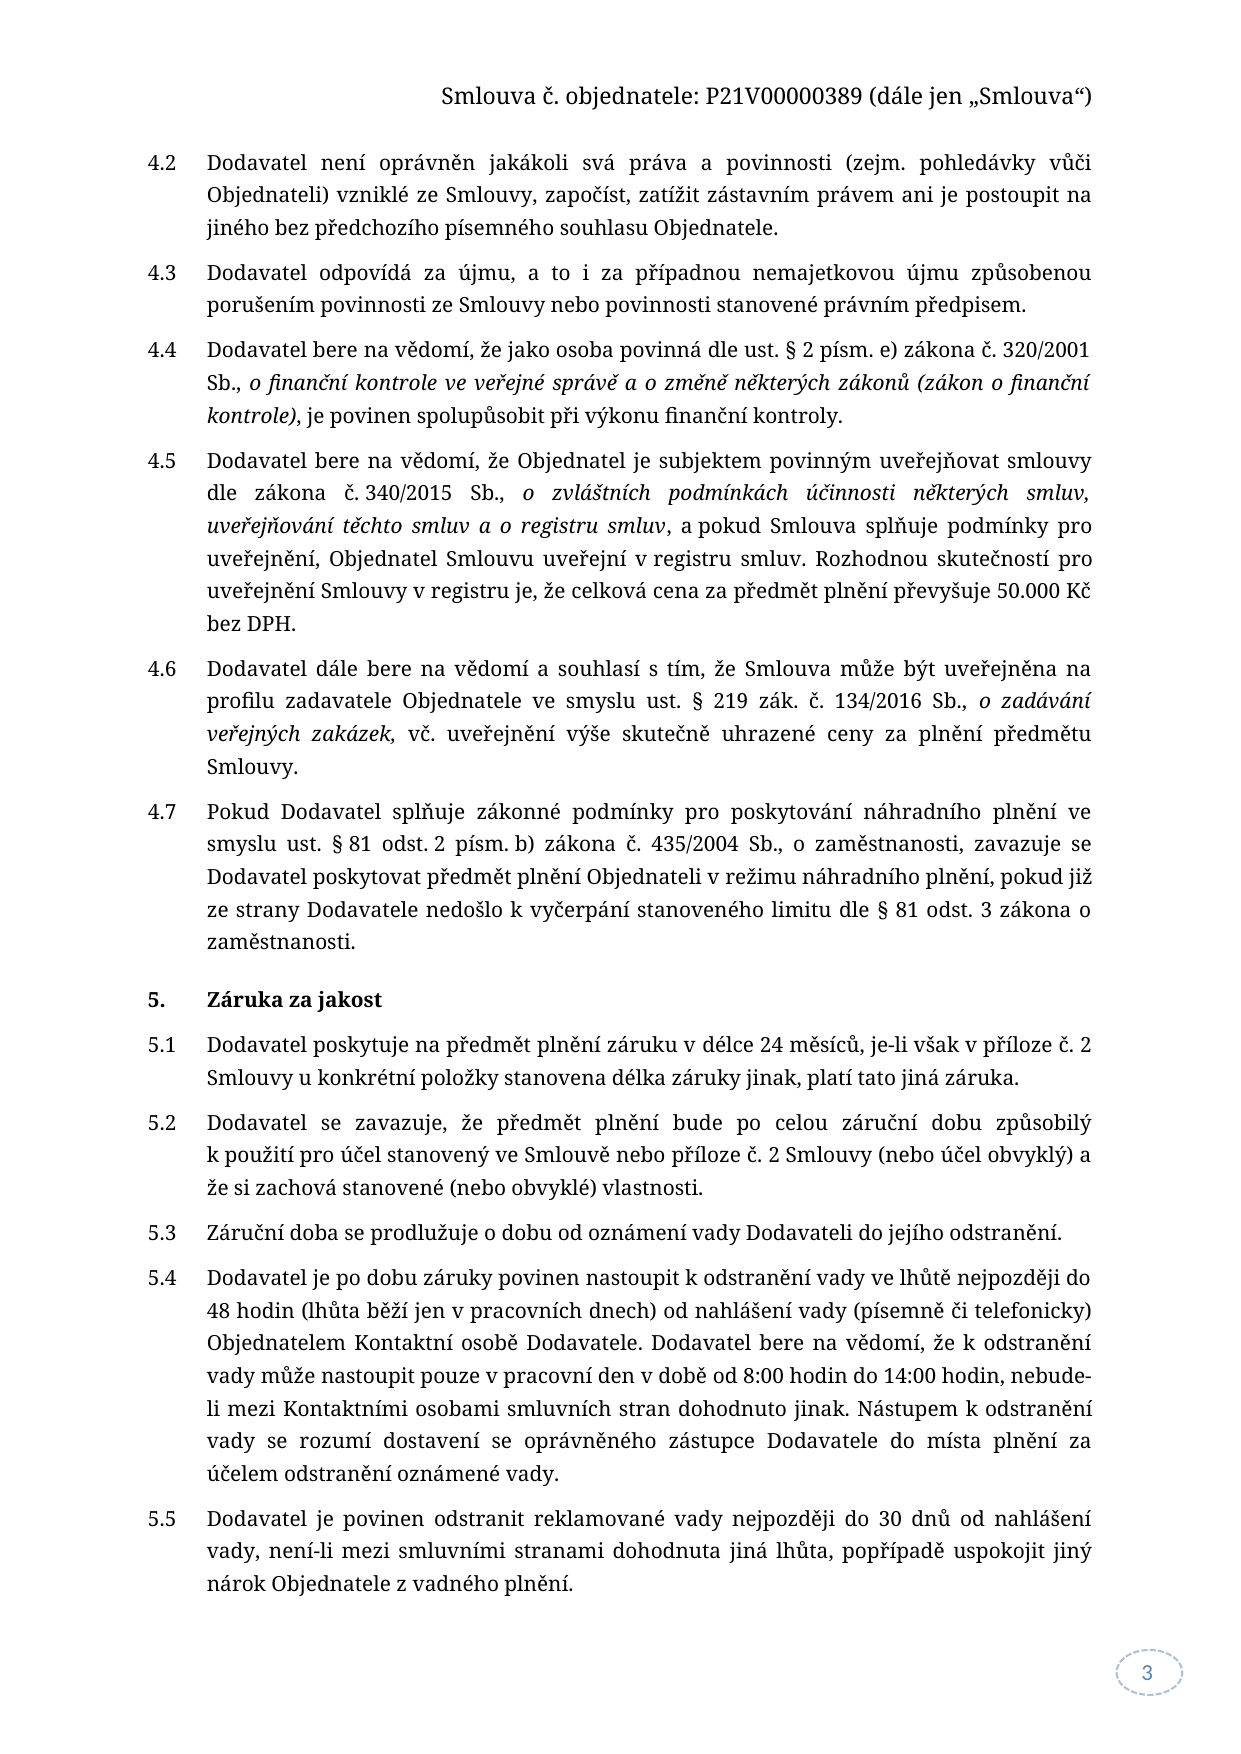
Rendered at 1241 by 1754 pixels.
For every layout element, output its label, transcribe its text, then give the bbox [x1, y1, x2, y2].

list Dodavatel je po dobu záruky povinen nastoupit k odstranění vady ve lhůtě nejpozději do 48 hodin (lhůta běží jen v pracovních dnech) od nahlášení vady (písemně či telefonicky) Objednatelem Kontaktní osobě Dodavatele. Dodavatel bere na vědomí, že k odstranění vady může nastoupit pouze v pracovní den v době od 8:00 hodin do 14:00 hodin, nebude-li mezi Kontaktními osobami smluvních stran dohodnuto jinak. Nástupem k odstranění vady se rozumí dostavení se oprávněného zástupce Dodavatele do místa plnění za účelem odstranění oznámené vady. [148, 1263, 1093, 1487]
list Dodavatel je povinen odstranit reklamované vady nejpozději do 30 dnů od nahlášení vady, není-li mezi smluvními stranami dohodnuta jiná lhůta, popřípadě uspokojit jiný nárok Objednatele z vadného plnění. [148, 1504, 1093, 1598]
list Dodavatel bere na vědomí, že Objednatel je subjektem povinným uveřejňovat smlouvy dle zákona č. 340/2015 Sb., o zvláštních podmínkách účinnosti některých smluv, uveřejňování těchto smluv a o registru smluv, a pokud Smlouva splňuje podmínky pro uveřejnění, Objednatel Smlouvu uveřejní v registru smluv. Rozhodnou skutečností pro uveřejnění Smlouvy v registru je, že celková cena za předmět plnění převyšuje 50.000 Kč bez DPH. [148, 446, 1093, 637]
list Dodavatel odpovídá za újmu, a to i za případnou nemajetkovou újmu způsobenou porušením povinnosti ze Smlouvy nebo povinnosti stanovené právním předpisem. [148, 258, 1093, 319]
list Dodavatel není oprávněn jakákoli svá práva a povinnosti (zejm. pohledávky vůči Objednateli) vzniklé ze Smlouvy, započíst, zatížit zástavním právem ani je postoupit na jiného bez předchozího písemného souhlasu Objednatele. [148, 148, 1093, 241]
list Dodavatel bere na vědomí, že jako osoba povinná dle ust. § 2 písm. e) zákona č. 320/2001 Sb., o finanční kontrole ve veřejné správě a o změně některých zákonů (zákon o finanční kontrole), je povinen spolupůsobit při výkonu finanční kontroly. [148, 336, 1093, 429]
list Záruka za jakost [148, 985, 1093, 1013]
list Dodavatel se zavazuje, že předmět plnění bude po celou záruční dobu způsobilý k použití pro účel stanovený ve Smlouvě nebo příloze č. 2 Smlouvy (nebo účel obvyklý) a že si zachová stanovené (nebo obvyklé) vlastnosti. [148, 1108, 1093, 1201]
list Dodavatel dále bere na vědomí a souhlasí s tím, že Smlouva může být uveřejněna na profilu zadavatele Objednatele ve smyslu ust. § 219 zák. č. 134/2016 Sb., o zadávání veřejných zakázek, vč. uveřejnění výše skutečně uhrazené ceny za plnění předmětu Smlouvy. [148, 654, 1093, 780]
list Záruční doba se prodlužuje o dobu od oznámení vady Dodavateli do jejího odstranění. [148, 1218, 1093, 1247]
list Dodavatel poskytuje na předmět plnění záruku v délce 24 měsíců, je-li však v příloze č. 2 Smlouvy u konkrétní položky stanovena délka záruky jinak, platí tato jiná záruka. [148, 1030, 1093, 1091]
list Pokud Dodavatel splňuje zákonné podmínky pro poskytování náhradního plnění ve smyslu ust. § 81 odst. 2 písm. b) zákona č. 435/2004 Sb., o zaměstnanosti, zavazuje se Dodavatel poskytovat předmět plnění Objednateli v režimu náhradního plnění, pokud již ze strany Dodavatele nedošlo k vyčerpání stanoveného limitu dle § 81 odst. 3 zákona o zaměstnanosti. [148, 797, 1093, 956]
